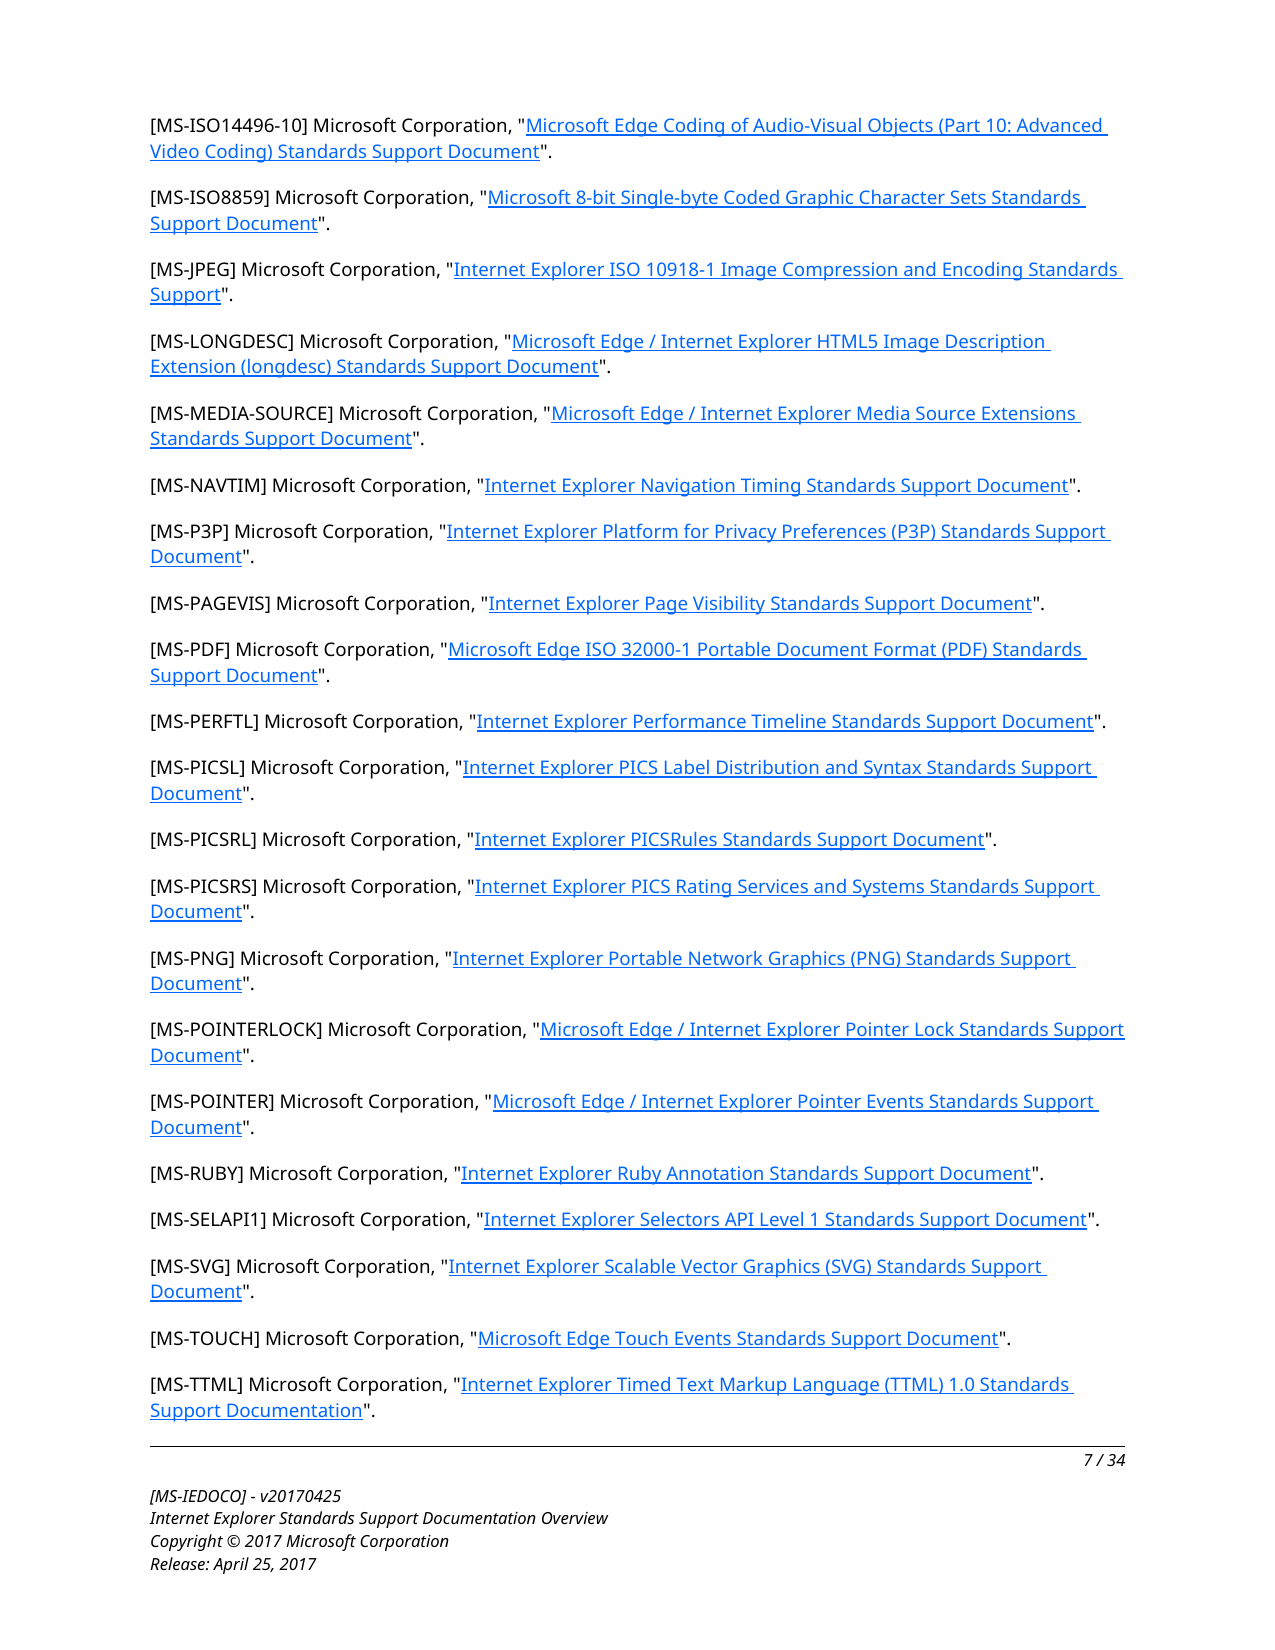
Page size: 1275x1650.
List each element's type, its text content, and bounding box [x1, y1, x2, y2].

text [MS-TOUCH] Microsoft Corporation, "Microsoft Edge Touch Events Standards Support Document". [150, 1325, 1125, 1351]
text [MS-SELAPI1] Microsoft Corporation, "Internet Explorer Selectors API Level 1 Standards Support Document". [150, 1207, 1125, 1232]
text [MS-NAVTIM] Microsoft Corporation, "Internet Explorer Navigation Timing Standards Support Document". [150, 472, 1125, 497]
text [MS-PERFTL] Microsoft Corporation, "Internet Explorer Performance Timeline Standards Support Document". [150, 708, 1125, 734]
text [MS-PICSRL] Microsoft Corporation, "Internet Explorer PICSRules Standards Support Document". [150, 827, 1125, 852]
text [MS-ISO8859] Microsoft Corporation, "Microsoft 8-bit Single-byte Coded Graphic Character Sets Standards Support Document". [150, 184, 1125, 235]
text [MS-SVG] Microsoft Corporation, "Internet Explorer Scalable Vector Graphics (SVG) Standards Support Document". [150, 1253, 1125, 1304]
text [MS-ISO14496-10] Microsoft Corporation, "Microsoft Edge Coding of Audio-Visual Objects (Part 10: Advanced Video Coding) Standards Support Document". [150, 112, 1125, 163]
text [MS-POINTERLOCK] Microsoft Corporation, "Microsoft Edge / Internet Explorer Pointer Lock Standards Support Document". [150, 1017, 1125, 1068]
text [MS-PNG] Microsoft Corporation, "Internet Explorer Portable Network Graphics (PNG) Standards Support Document". [150, 945, 1125, 996]
text [MS-PICSRS] Microsoft Corporation, "Internet Explorer PICS Rating Services and Systems Standards Support Document". [150, 873, 1125, 924]
text [MS-POINTER] Microsoft Corporation, "Microsoft Edge / Internet Explorer Pointer Events Standards Support Document". [150, 1088, 1125, 1139]
text [MS-PICSL] Microsoft Corporation, "Internet Explorer PICS Label Distribution and Syntax Standards Support Document". [150, 755, 1125, 806]
text [MS-P3P] Microsoft Corporation, "Internet Explorer Platform for Privacy Preferences (P3P) Standards Support Document". [150, 518, 1125, 569]
text [MS-MEDIA-SOURCE] Microsoft Corporation, "Microsoft Edge / Internet Explorer Media Source Extensions Standards Support Document". [150, 400, 1125, 451]
text [MS-RUBY] Microsoft Corporation, "Internet Explorer Ruby Annotation Standards Support Document". [150, 1160, 1125, 1186]
text [MS-TTML] Microsoft Corporation, "Internet Explorer Timed Text Markup Language (TTML) 1.0 Standards Support Documentation". [150, 1371, 1125, 1422]
text [MS-PAGEVIS] Microsoft Corporation, "Internet Explorer Page Visibility Standards Support Document". [150, 590, 1125, 616]
text [MS-JPEG] Microsoft Corporation, "Internet Explorer ISO 10918-1 Image Compression and Encoding Standards Support". [150, 256, 1125, 307]
text [MS-PDF] Microsoft Corporation, "Microsoft Edge ISO 32000-1 Portable Document Format (PDF) Standards Support Document". [150, 636, 1125, 687]
text [MS-LONGDESC] Microsoft Corporation, "Microsoft Edge / Internet Explorer HTML5 Image Description Extension (longdesc) Standards Support Document". [150, 328, 1125, 379]
